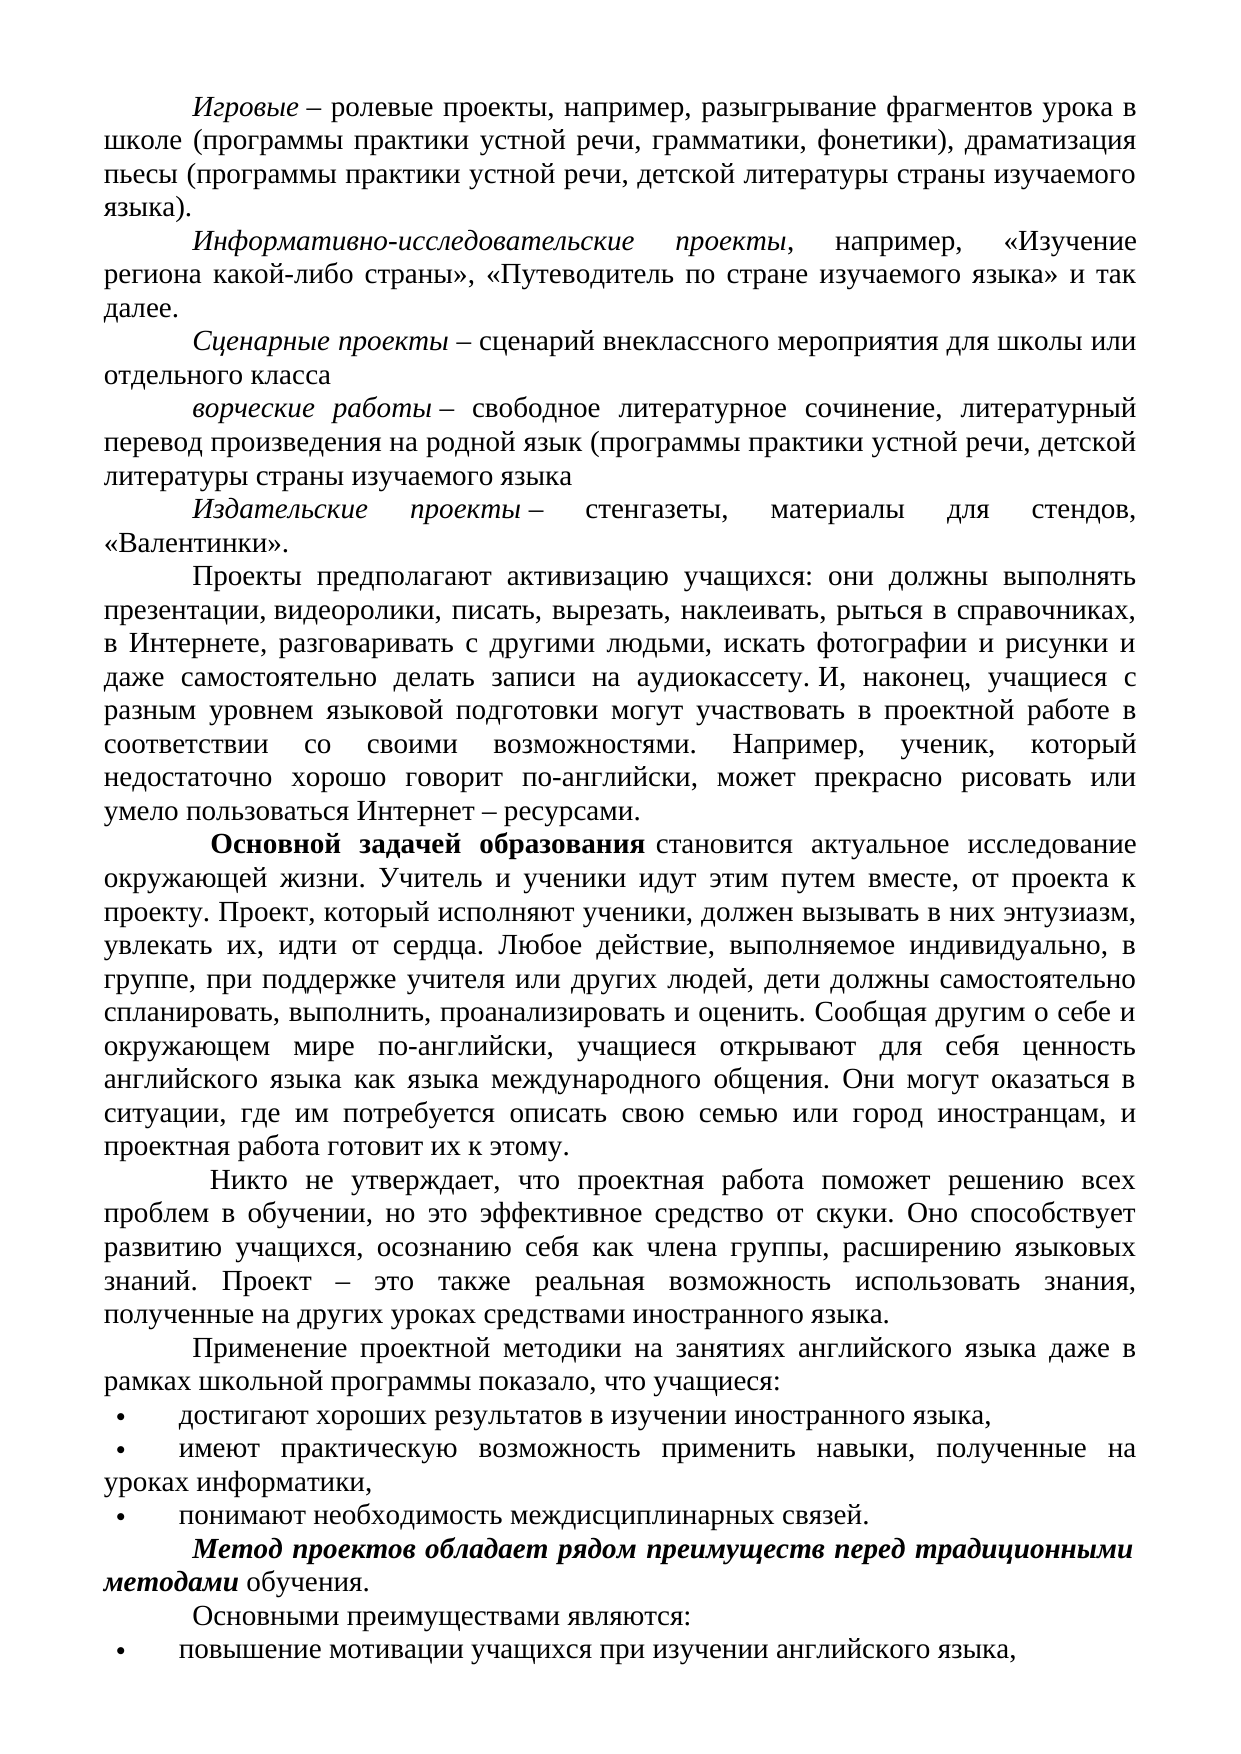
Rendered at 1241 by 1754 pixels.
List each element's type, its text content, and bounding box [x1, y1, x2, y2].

text Никто не утверждает, что проектная работа поможет решению всех проблем в обучении, но это эффективное средство от скуки. Оно способствует развитию учащихся, осознанию себя как члена группы, расширению языковых знаний. Проект – это также реальная возможность использовать знания, полученные на других уроках средствами иностранного языка. [103, 1162, 1137, 1330]
text Издательские проекты – стенгазеты, материалы для стендов, «Валентинки». [103, 491, 1137, 558]
text Информативно-исследовательские проекты, например, «Изучение региона какой-либо страны», «Путеводитель по стране изучаемого языка» и так далее. [103, 223, 1137, 323]
text Игровые – ролевые проекты, например, разыгрывание фрагментов урока в школе (программы практики устной речи, грамматики, фонетики), драматизация пьесы (программы практики устной речи, детской литературы страны изучаемого языка). [103, 89, 1137, 223]
list достигают хороших результатов в изучении иностранного языка, [103, 1397, 1137, 1430]
text Сценарные проекты – сценарий внеклассного мероприятия для школы или отдельного класса [103, 323, 1137, 391]
text Проекты предполагают активизацию учащихся: они должны выполнять презентации, видеоролики, писать, вырезать, наклеивать, рыться в справочниках, в Интернете, разговаривать с другими людьми, искать фотографии и рисунки и даже самостоятельно делать записи на аудиокассету. И, наконец, учащиеся с разным уровнем языковой подготовки могут участвовать в проектной работе в соответствии со своими возможностями. Например, ученик, который недостаточно хорошо говорит по-английски, может прекрасно рисовать или умело пользоваться Интернет – ресурсами. [103, 558, 1137, 827]
text Основной задачей образования становится актуальное исследование окружающей жизни. Учитель и ученики идут этим путем вместе, от проекта к проекту. Проект, который исполняют ученики, должен вызывать в них энтузиазм, увлекать их, идти от сердца. Любое действие, выполняемое индивидуально, в группе, при поддержке учителя или других людей, дети должны самостоятельно спланировать, выполнить, проанализировать и оценить. Сообщая другим о себе и окружающем мире по-английски, учащиеся открывают для себя ценность английского языка как языка международного общения. Они могут оказаться в ситуации, где им потребуется описать свою семью или город иностранцам, и проектная работа готовит их к этому. [103, 827, 1137, 1162]
list имеют практическую возможность применить навыки, полученные на уроках информатики, [103, 1430, 1137, 1497]
text Основными преимуществами являются: [103, 1598, 1137, 1632]
text Метод проектов обладает рядом преимуществ перед традиционными методами обучения. [103, 1531, 1137, 1598]
list понимают необходимость междисциплинарных связей. [103, 1497, 1137, 1531]
list повышение мотивации учащихся при изучении английского языка, [103, 1632, 1137, 1665]
text ворческие работы – свободное литературное сочинение, литературный перевод произведения на родной язык (программы практики устной речи, детской литературы страны изучаемого языка [103, 391, 1137, 491]
text Применение проектной методики на занятиях английского языка даже в рамках школьной программы показало, что учащиеся: [103, 1330, 1137, 1397]
